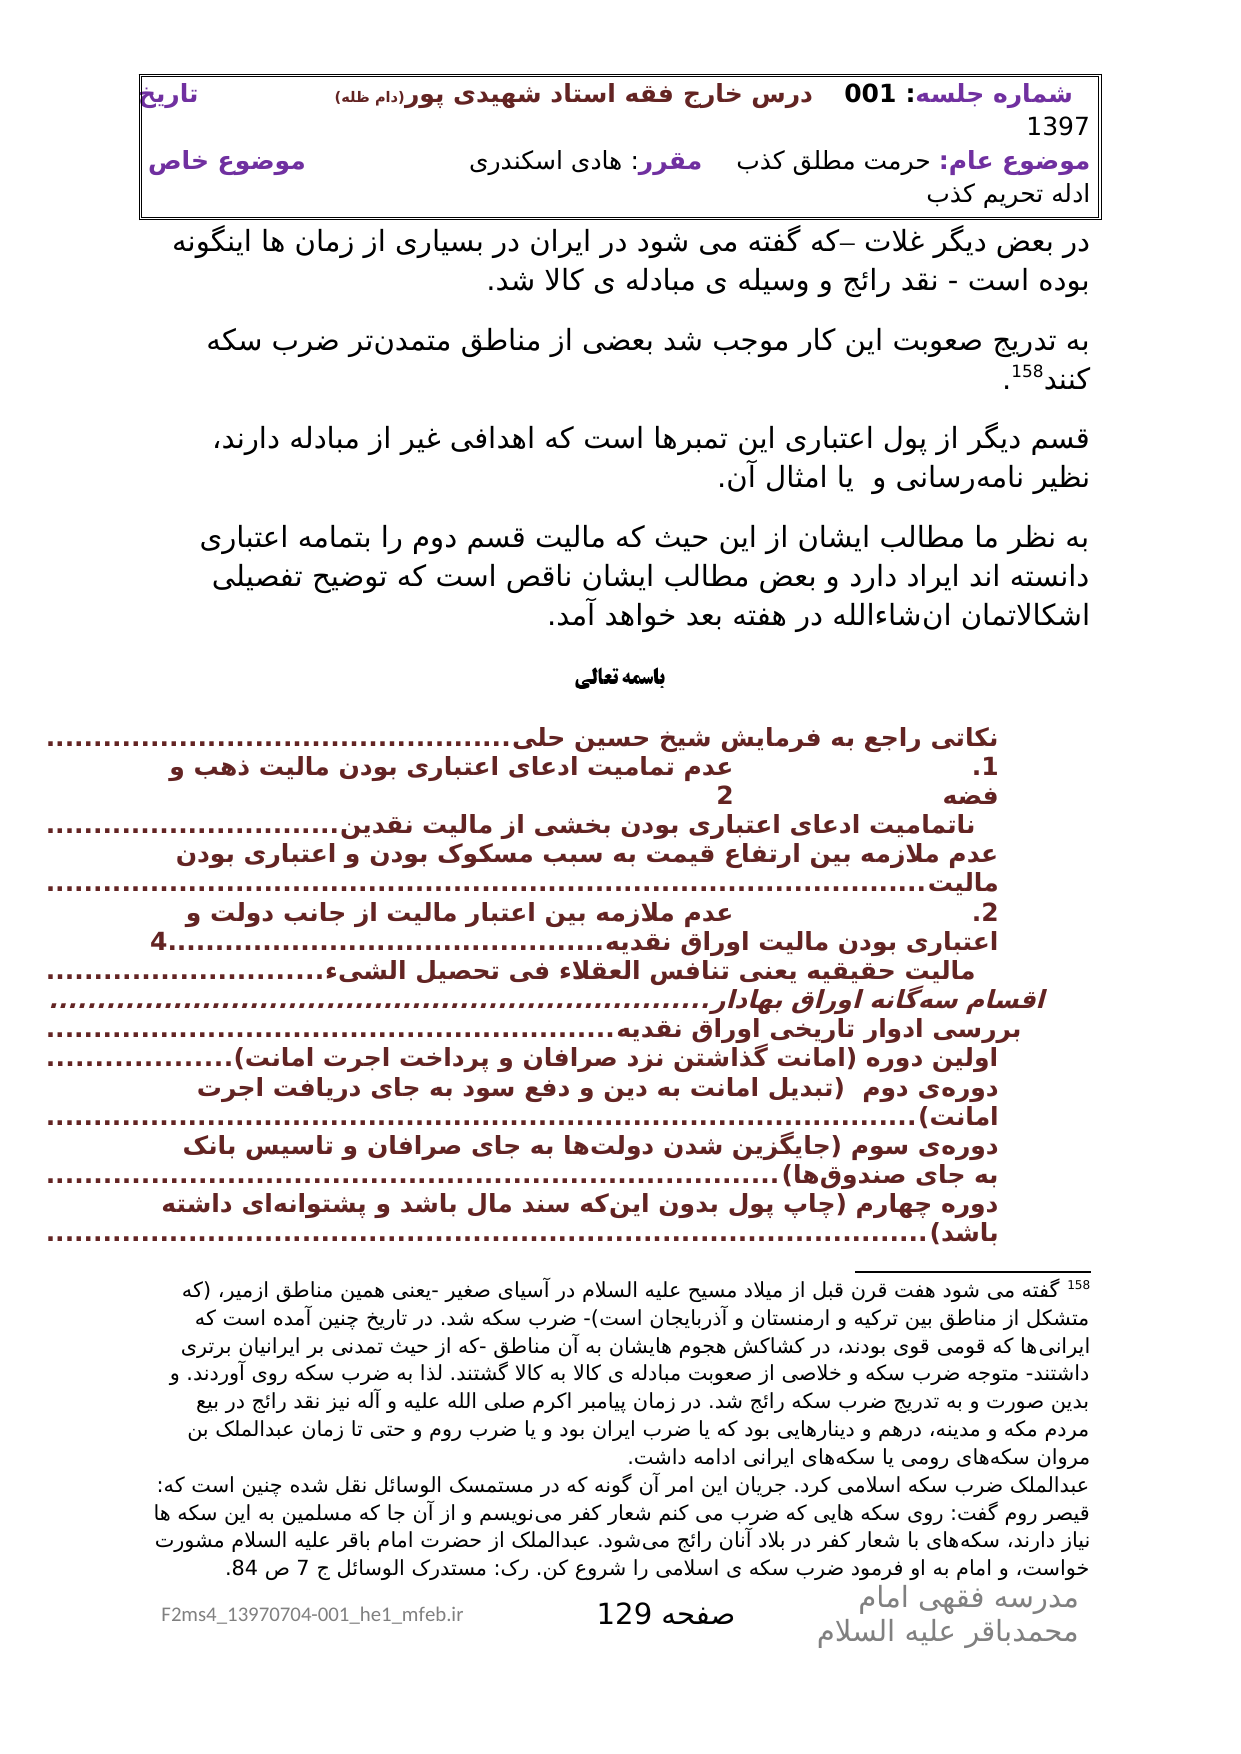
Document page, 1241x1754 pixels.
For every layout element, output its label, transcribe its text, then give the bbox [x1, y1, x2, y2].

text دوره‌ی سوم (جایگزین شدن دولت‌ها به جای صرافان و تاسیس بانک به جای صندوق‌ها) 8 [150, 1131, 999, 1189]
text ناتمامیت ادعای اعتباری بودن بخشی از مالیت نقدین 2 [150, 810, 976, 839]
text قسم دوم آنی است که مالیت اعتباریه‌اش مختص به بعض عرف‌ها است. حال گاهی دولت اعتبارِ مالیت می‌‌کند مثل همین اسکناس‌ها، که دولت ایران یک نوع اسکناس اعتبار می‌‌کند، و ‌دولت عراق نوعی دیگر. گاهی غرض از این نوع اعتبار این است که جایگزین قسم اول از مالیتِ اعتباری (که طلا و نقره و الماس و امثال آن بود) شود، کما این که در اوراق نقدیه چنین است. چرا که ابتداء اعتبارِ اوراق نقدیه از باب جایگزین شدن طلا و نقره در مبادلات بوده است. در زمان های قدیم سختی و صعوبتِ مبادله ی کالا به کالا موجب شد به مرور زمان -طبق آنچه در تاریخ گفته شده است- ‌مبادله کالا به کالا در شهرها و به تدریج روستاها کم‌رنگ شده، مالی که جنس آن زیاد بوده و در دسترس همگان بوده باشد را به عنوان نقد رائج انتخاب کنند. در بعض مناطق نمک؛ در بعضِ مناطقِ سردسیری، پوست حیوانات؛ و در بعضی دیگر از مناطق گوسفند، در بعض دیگر غلات –که گفته می شود در ایران در بسیاری از زمان ها اینگونه بوده است - نقد رائج و وسیله ی مبادله ی کالا شد. [150, 224, 1090, 297]
text دوره‌ی دوم (تبدیل امانت به دین و دفع سود به جای دریافت اجرت امانت) 7 [150, 1073, 999, 1131]
text دوره چهارم (چاپ پول بدون این‌که سند مال باشد و پشتوانه‌ای داشته باشد) 8 [150, 1189, 999, 1248]
picture [560, 658, 680, 698]
text مالیت حقیقیه یعنی تنافس العقلاء فی تحصیل الشیء 5 [150, 956, 976, 985]
text 1. عدم تمامیت ادعای اعتباری بودن مالیت ذهب و فضه 2 [150, 752, 999, 810]
text عدم ملازمه بین ارتفاع قیمت به سبب مسکوک بودن و اعتباری بودن مالیت 3 [150, 839, 999, 898]
text به نظر ما مطالب ایشان از این حیث که مالیت قسم دوم را بتمامه اعتباری دانسته اند ایراد دارد و بعض مطالب ایشان ناقص است که توضیح تفصیلی اشکالاتمان ان‌شاءالله در هفته بعد خواهد آمد. [150, 521, 1090, 632]
text نکاتی راجع به فرمایش شیخ حسین حلی 2 [150, 723, 999, 752]
text قسم دیگر از پول اعتباری این تمبر‌ها است که اهدافی غیر از مبادله دارند، نظیر ‌نامه‌رسانی و یا امثال آن. [150, 422, 1090, 495]
text بررسی ادوار تاریخی اوراق نقدیه 7 [150, 1014, 1022, 1044]
text به تدریج صعوبت این کار موجب شد بعضی از مناطق متمدن‌‌تر ضرب سکه کنند. [150, 323, 1090, 396]
text 2. عدم ملازمه بین اعتبار مالیت از جانب دولت و اعتباری بودن مالیت اوراق نقدیه 4 [150, 898, 999, 956]
text اولین دوره (امانت گذاشتن نزد صرافان و پرداخت اجرت امانت) 7 [150, 1044, 999, 1073]
text اقسام سه‌گانه اوراق بهادار 5 [150, 985, 1044, 1014]
